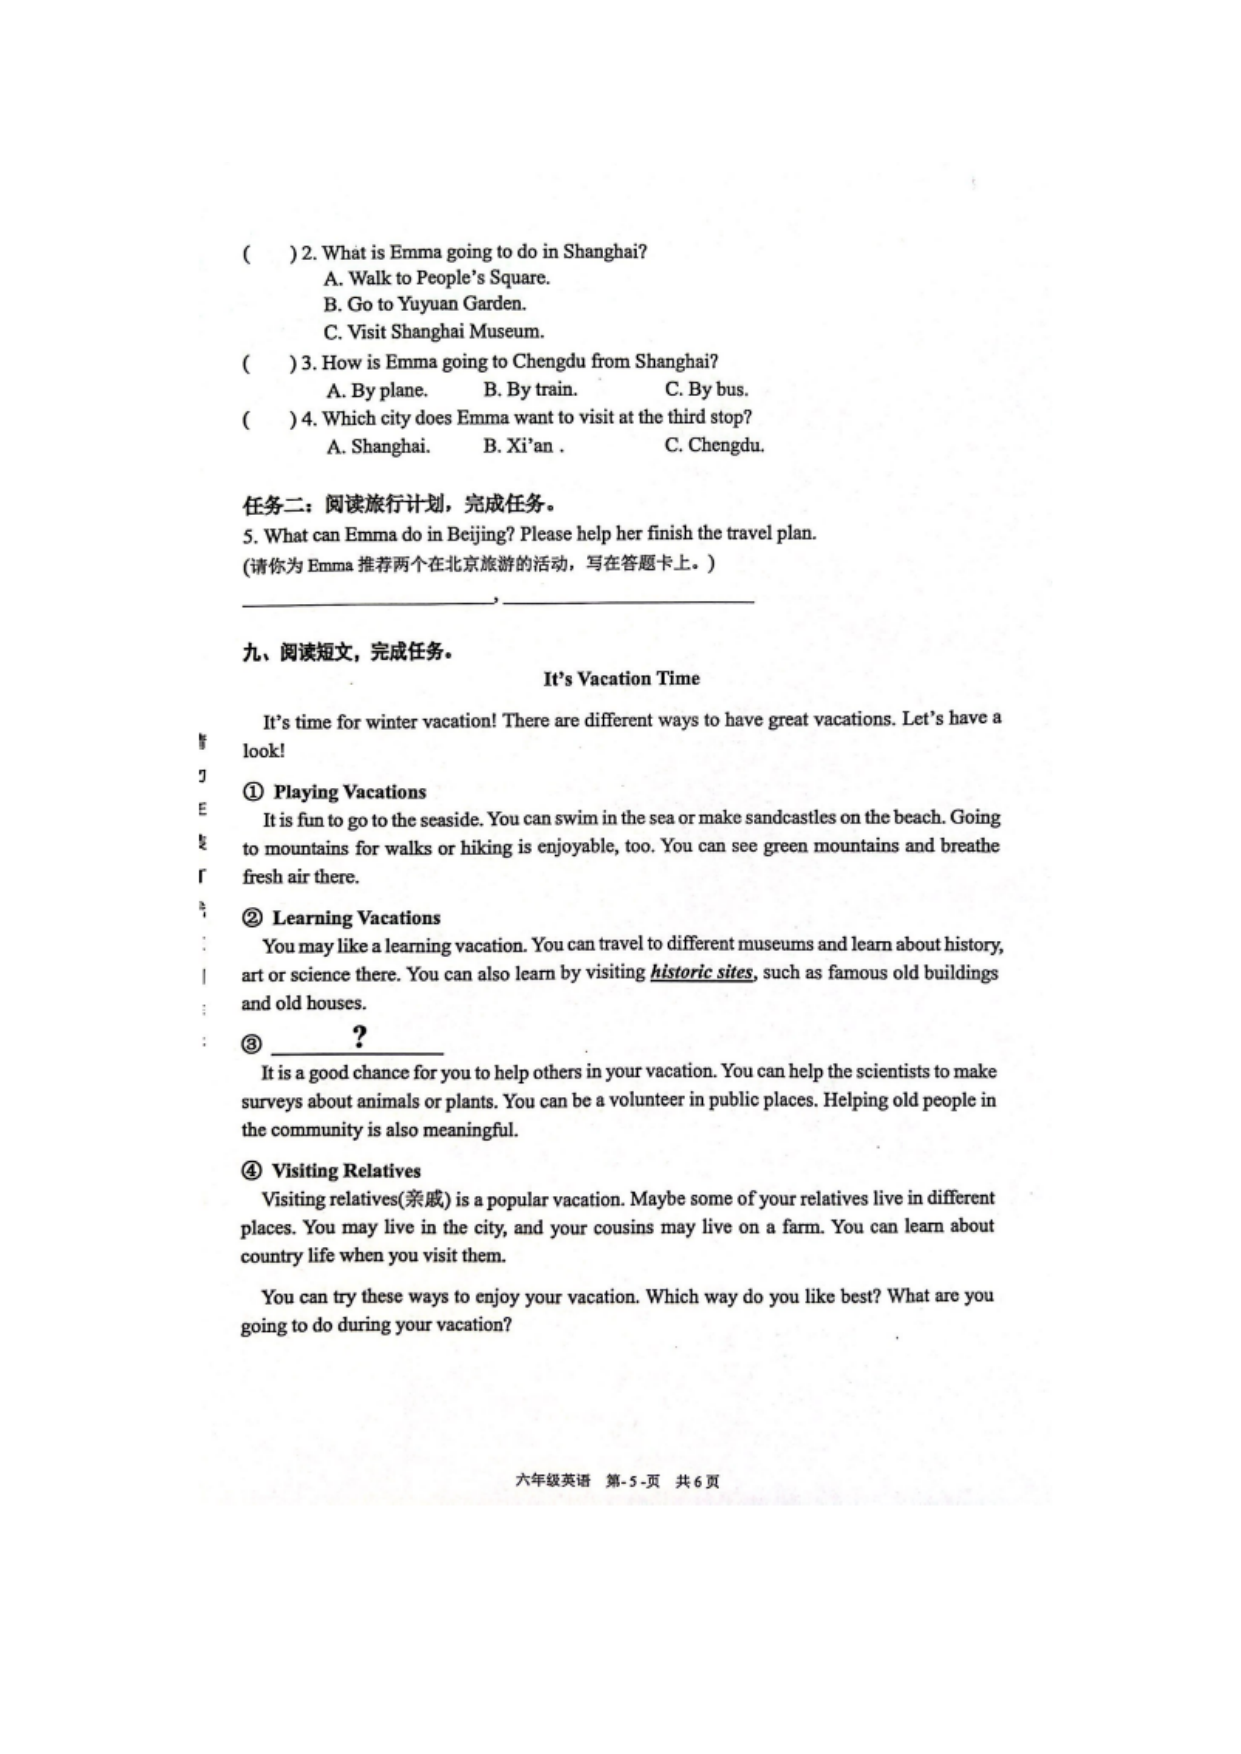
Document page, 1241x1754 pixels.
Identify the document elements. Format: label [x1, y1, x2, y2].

picture [187, 162, 1053, 1532]
